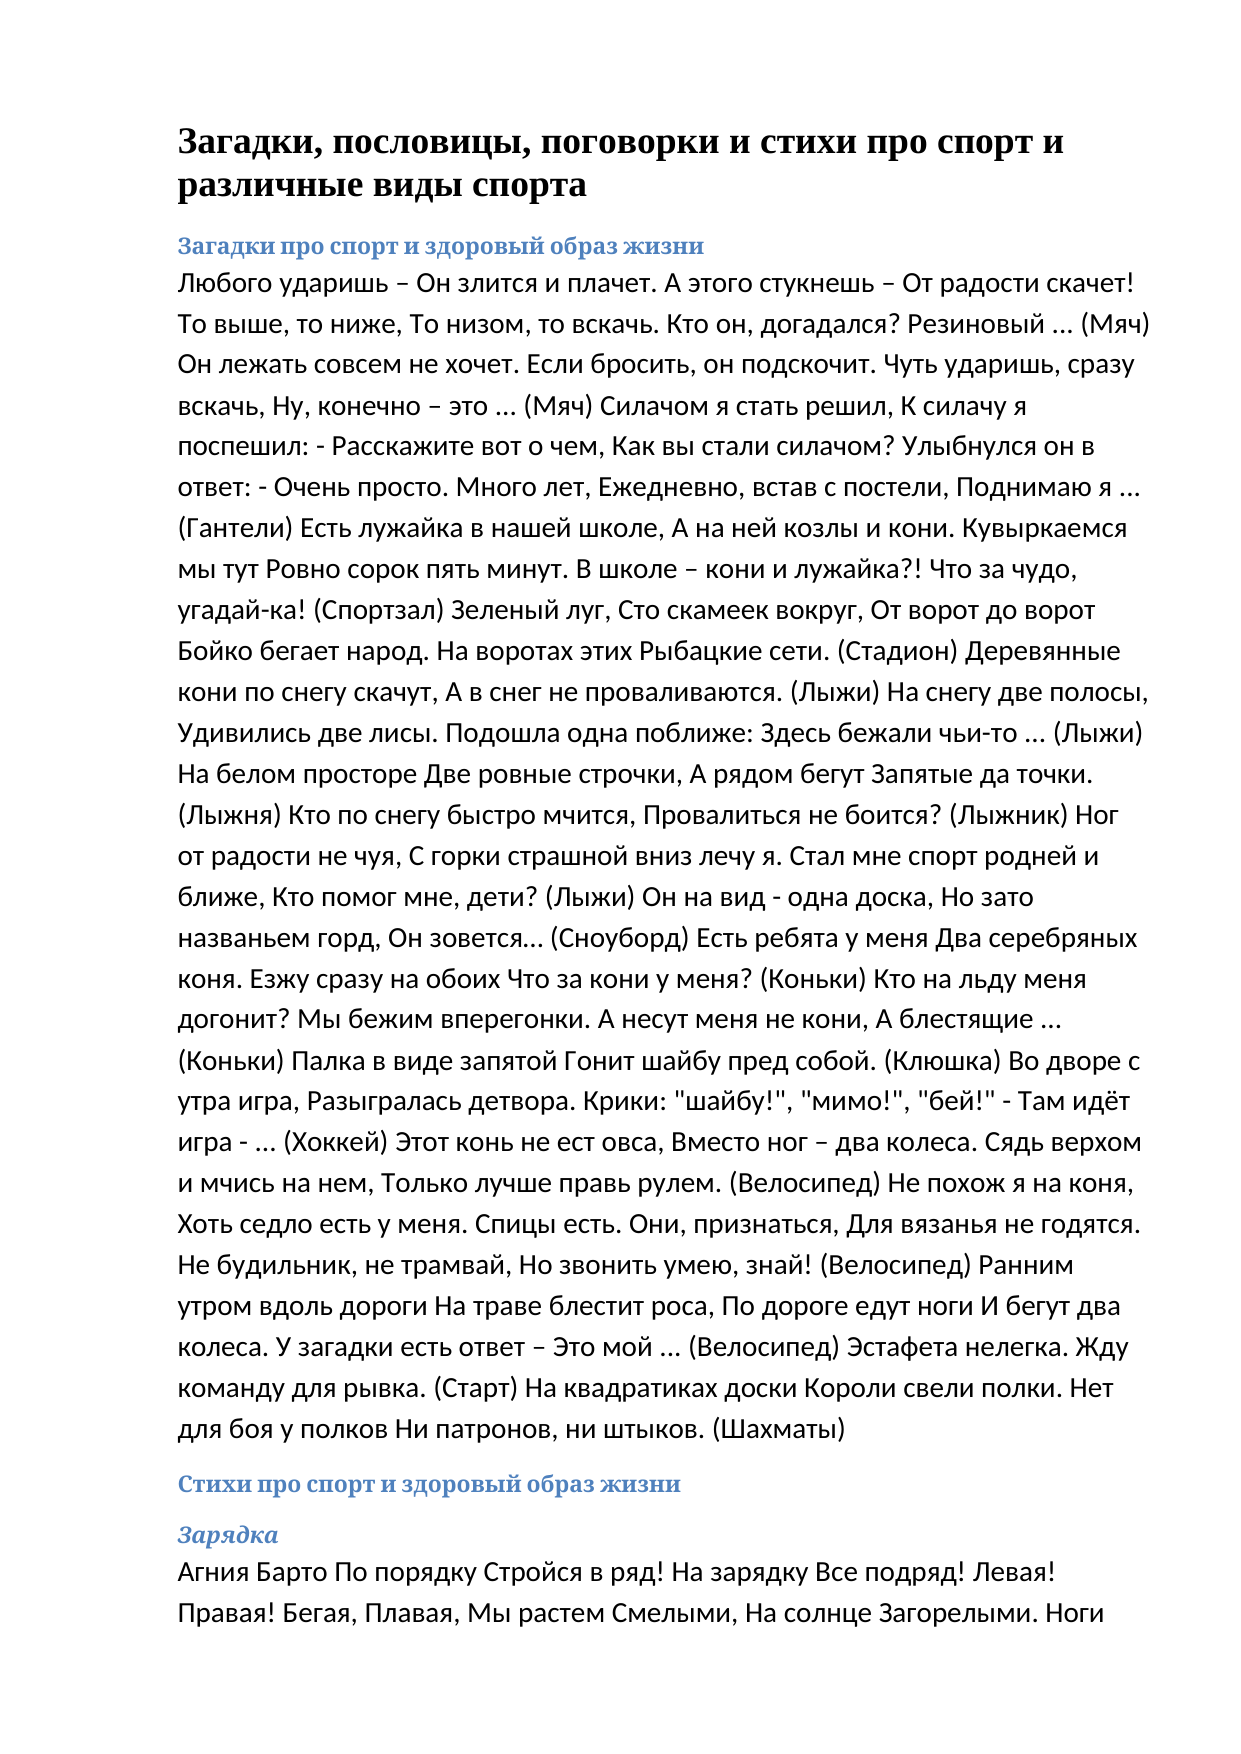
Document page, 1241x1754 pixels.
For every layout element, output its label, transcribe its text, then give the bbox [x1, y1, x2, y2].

subtitle Загадки, пословицы, поговорки и стихи про спорт и различные виды спорта [177, 118, 1152, 204]
subtitle Загадки про спорт и здоровый образ жизни [177, 233, 1152, 260]
subtitle Зарядка [177, 1523, 1152, 1549]
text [177, 1553, 1152, 1629]
subtitle Стихи про спорт и здоровый образ жизни [177, 1472, 1152, 1498]
text Любого ударишь – Он злится и плачет. А этого стукнешь – От радости скачет! То выше, то ниже, То низом, то вскачь. Кто он, догадался? Резиновый ... (Мяч) Он лежать совсем не хочет. Если бросить, он подскочит. Чуть ударишь, сразу вскачь, Ну, конечно – это ... (Мяч) Силачом я стать решил, К силачу я поспешил: - Расскажите вот о чем, Как вы стали силачом? Улыбнулся он в ответ: - Очень просто. Много лет, Ежедневно, встав с постели, Поднимаю я ... (Гантели) Есть лужайка в нашей школе, А на ней козлы и кони. Кувыркаемся мы тут Ровно сорок пять минут. В школе – кони и лужайка?! Что за чудо, угадай-ка! (Спортзал) Зеленый луг, Сто скамеек вокруг, От ворот до ворот Бойко бегает народ. На воротах этих Рыбацкие сети. (Стадион) Деревянные кони по снегу скачут, А в снег не проваливаются. (Лыжи) На снегу две полосы, Удивились две лисы. Подошла одна поближе: Здесь бежали чьи-то ... (Лыжи) На белом просторе Две ровные строчки, А рядом бегут Запятые да точки. (Лыжня) Кто по снегу быстро мчится, Провалиться не боится? (Лыжник) Ног от радости не чуя, С горки страшной вниз лечу я. Стал мне спорт родней и ближе, Кто помог мне, дети? (Лыжи) Он на вид - одна доска, Но зато названьем горд, Он зовется… (Сноуборд) Есть ребята у меня Два серебряных коня. Езжу сразу на обоих Что за кони у меня? (Коньки) Кто на льду меня догонит? Мы бежим вперегонки. А несут меня не кони, А блестящие ... (Коньки) Палка в виде запятой Гонит шайбу пред собой. (Клюшка) Во дворе с утра игра, Разыгралась детвора. Крики: "шайбу!", "мимо!", "бей!" - Там идёт игра - ... (Хоккей) Этот конь не ест овса, Вместо ног – два колеса. Сядь верхом и мчись на нем, Только лучше правь рулем. (Велосипед) Не похож я на коня, Хоть седло есть у меня. Спицы есть. Они, признаться, Для вязанья не годятся. Не будильник, не трамвай, Но звонить умею, знай! (Велосипед) Ранним утром вдоль дороги На траве блестит роса, По дороге едут ноги И бегут два колеса. У загадки есть ответ – Это мой ... (Велосипед) Эстафета нелегка. Жду команду для рывка. (Старт) На квадратиках доски Короли свели полки. Нет для боя у полков Ни патронов, ни штыков. (Шахматы) [177, 264, 1152, 1446]
